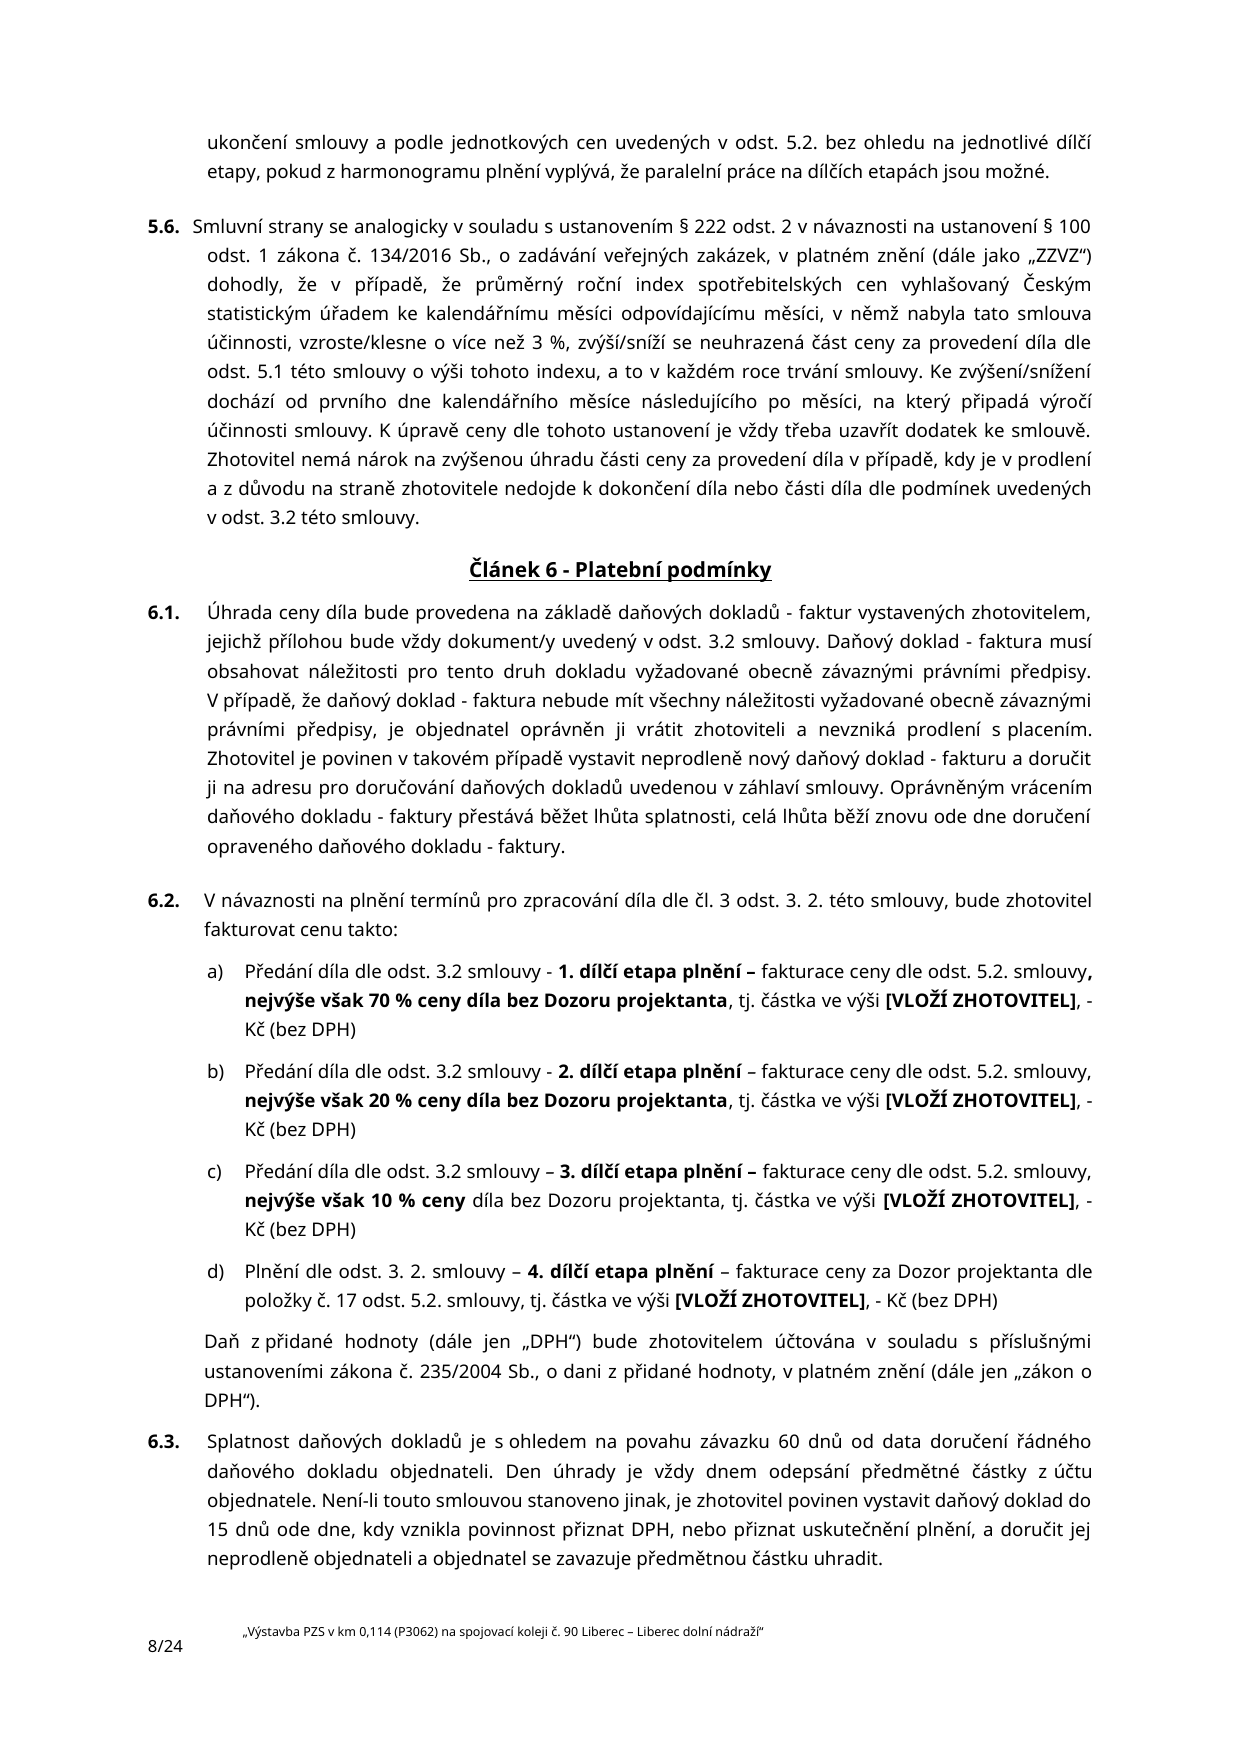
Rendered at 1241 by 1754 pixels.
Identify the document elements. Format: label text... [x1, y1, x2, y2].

text 6.1. Úhrada ceny díla bude provedena na základě daňových dokladů - faktur vystavených zhotovitelem, jejichž přílohou bude vždy dokument/y uvedený v odst. 3.2 smlouvy. Daňový doklad - faktura musí obsahovat náležitosti pro tento druh dokladu vyžadované obecně závaznými právními předpisy. V případě, že daňový doklad - faktura nebude mít všechny náležitosti vyžadované obecně závaznými právními předpisy, je objednatel oprávněn ji vrátit zhotoviteli a nevzniká prodlení s placením. Zhotovitel je povinen v takovém případě vystavit neprodleně nový daňový doklad - fakturu a doručit ji na adresu pro doručování daňových dokladů uvedenou v záhlaví smlouvy. Oprávněným vrácením daňového dokladu - faktury přestává běžet lhůta splatnosti, celá lhůta běží znovu ode dne doručení opraveného daňového dokladu - faktury. [148, 596, 1092, 859]
text 5.6. Smluvní strany se analogicky v souladu s ustanovením § 222 odst. 2 v návaznosti na ustanovení § 100 odst. 1 zákona č. 134/2016 Sb., o zadávání veřejných zakázek, v platném znění (dále jako „ZZVZ“) dohodly, že v případě, že průměrný roční index spotřebitelských cen vyhlašovaný Českým statistickým úřadem ke kalendářnímu měsíci odpovídajícímu měsíci, v němž nabyla tato smlouva účinnosti, vzroste/klesne o více než 3 %, zvýší/sníží se neuhrazená část ceny za provedení díla dle odst. 5.1 této smlouvy o výši tohoto indexu, a to v každém roce trvání smlouvy. Ke zvýšení/snížení dochází od prvního dne kalendářního měsíce následujícího po měsíci, na který připadá výročí účinnosti smlouvy. K úpravě ceny dle tohoto ustanovení je vždy třeba uzavřít dodatek ke smlouvě. Zhotovitel nemá nárok na zvýšenou úhradu části ceny za provedení díla v případě, kdy je v prodlení a z důvodu na straně zhotovitele nedojde k dokončení díla nebo části díla dle podmínek uvedených v odst. 3.2 této smlouvy. [148, 210, 1092, 531]
subtitle Předání díla dle odst. 3.2 smlouvy - 2. dílčí etapa plnění – fakturace ceny dle odst. 5.2. smlouvy, nejvýše však 20 % ceny díla bez Dozoru projektanta, tj. částka ve výši [VLOŽÍ ZHOTOVITEL], - Kč (bez DPH) [207, 1055, 1092, 1142]
text Daň z přidané hodnoty (dále jen „DPH“) bude zhotovitelem účtována v souladu s příslušnými ustanoveními zákona č. 235/2004 Sb., o dani z přidané hodnoty, v platném znění (dále jen „zákon o DPH“). [148, 1326, 1092, 1413]
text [148, 126, 1092, 185]
subtitle Předání díla dle odst. 3.2 smlouvy – 3. dílčí etapa plnění – fakturace ceny dle odst. 5.2. smlouvy, nejvýše však 10 % ceny díla bez Dozoru projektanta, tj. částka ve výši [VLOŽÍ ZHOTOVITEL], - Kč (bez DPH) [207, 1155, 1092, 1242]
text 6.3. Splatnost daňových dokladů je s ohledem na povahu závazku 60 dnů od data doručení řádného daňového dokladu objednateli. Den úhrady je vždy dnem odepsání předmětné částky z účtu objednatele. Není-li touto smlouvou stanoveno jinak, je zhotovitel povinen vystavit daňový doklad do 15 dnů ode dne, kdy vznikla povinnost přiznat DPH, nebo přiznat uskutečnění plnění, a doručit jej neprodleně objednateli a objednatel se zavazuje předmětnou částku uhradit. [148, 1426, 1092, 1571]
subtitle Článek 6 - Platební podmínky [148, 556, 1092, 584]
subtitle Předání díla dle odst. 3.2 smlouvy - 1. dílčí etapa plnění – fakturace ceny dle odst. 5.2. smlouvy, nejvýše však 70 % ceny díla bez Dozoru projektanta, tj. částka ve výši [VLOŽÍ ZHOTOVITEL], - Kč (bez DPH) [207, 955, 1092, 1042]
subtitle Plnění dle odst. 3. 2. smlouvy – 4. dílčí etapa plnění – fakturace ceny za Dozor projektanta dle položky č. 17 odst. 5.2. smlouvy, tj. částka ve výši [VLOŽÍ ZHOTOVITEL], - Kč (bez DPH) [207, 1255, 1092, 1313]
text 6.2. V návaznosti na plnění termínů pro zpracování díla dle čl. 3 odst. 3. 2. této smlouvy, bude zhotovitel fakturovat cenu takto: [148, 884, 1092, 942]
